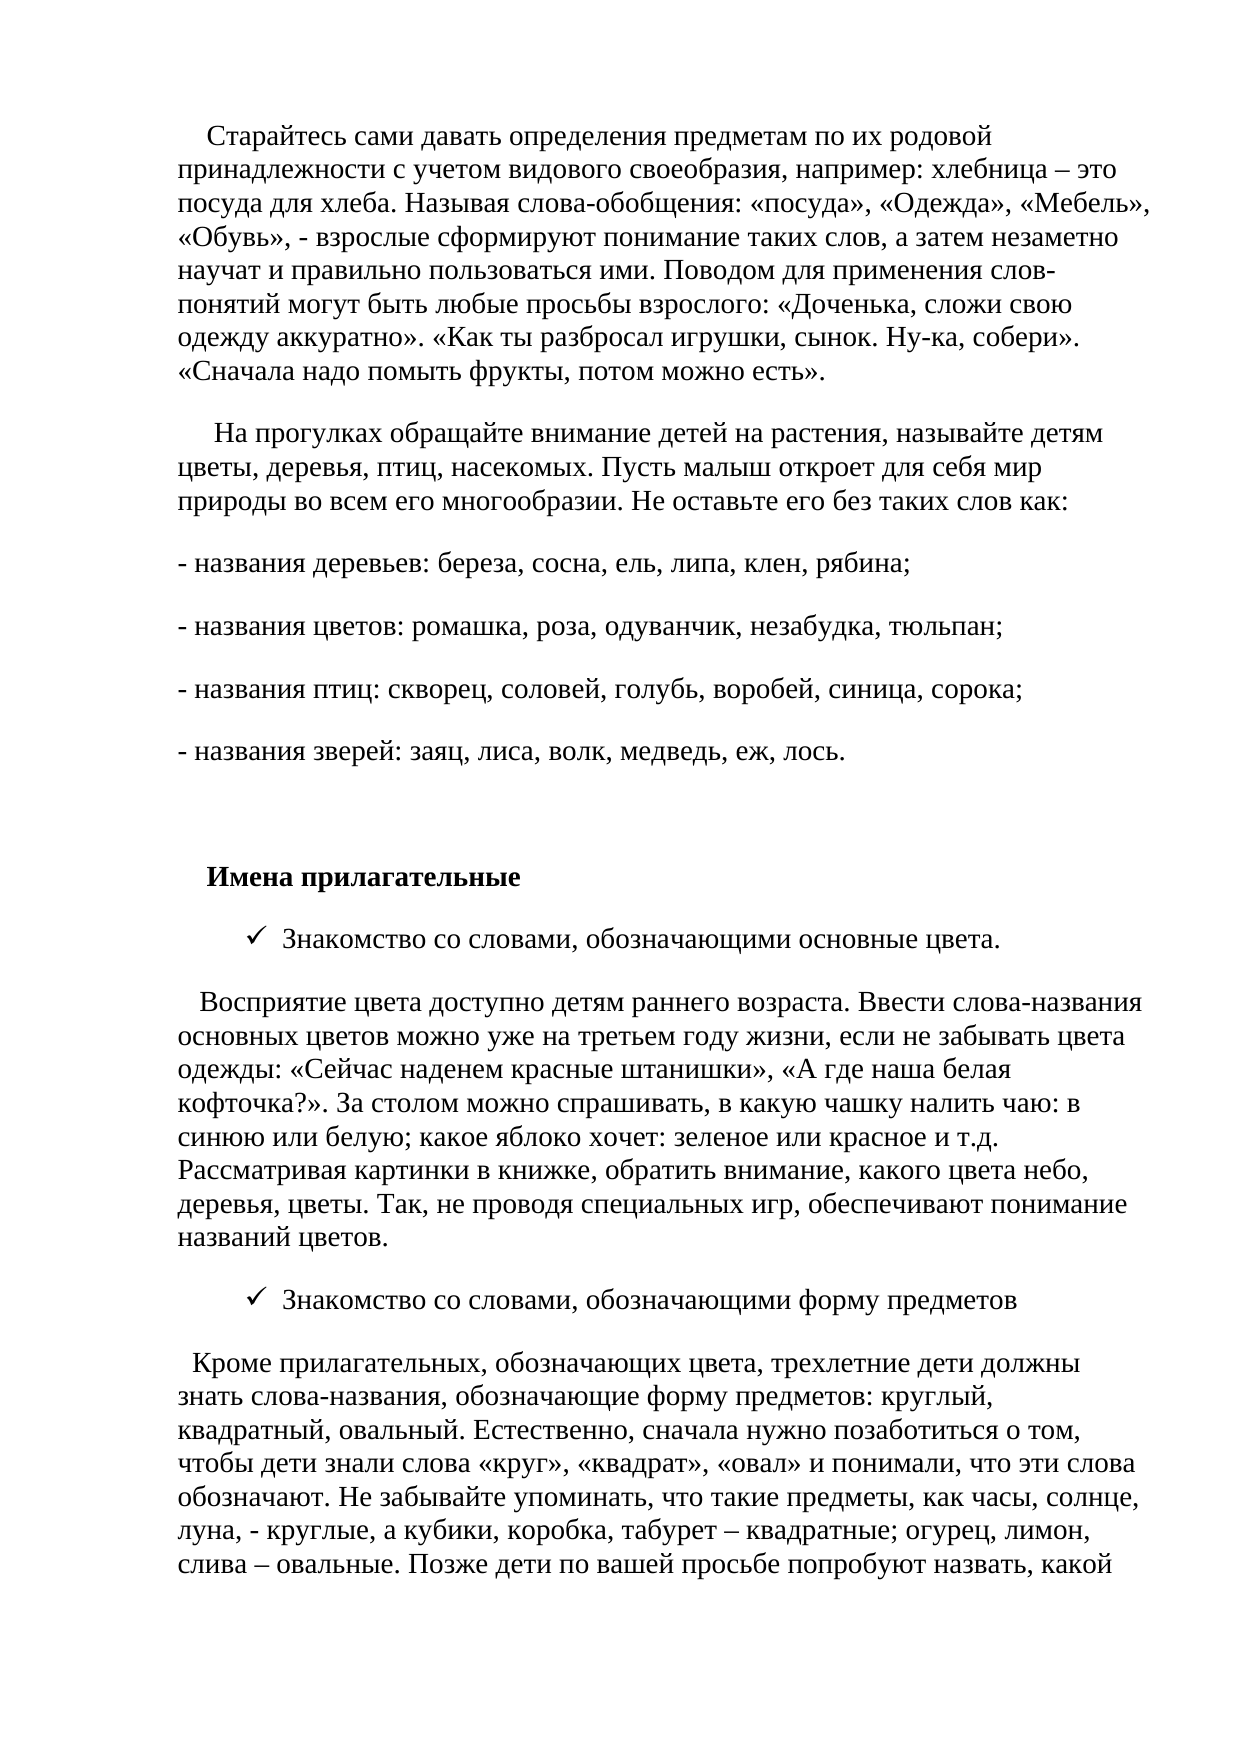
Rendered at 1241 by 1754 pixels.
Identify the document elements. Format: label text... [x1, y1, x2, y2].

text Имена прилагательные [177, 859, 1152, 892]
text - названия деревьев: береза, сосна, ель, липа, клен, рябина; [177, 545, 1152, 579]
list Знакомство со словами, обозначающими форму предметов [244, 1282, 1152, 1316]
list Знакомство со словами, обозначающими основные цвета. [244, 922, 1152, 955]
text На прогулках обращайте внимание детей на растения, называйте детям цветы, деревья, птиц, насекомых. Пусть малыш откроет для себя мир природы во всем его многообразии. Не оставьте его без таких слов как: [177, 416, 1152, 516]
text Восприятие цвета доступно детям раннего возраста. Ввести слова-названия основных цветов можно уже на третьем году жизни, если не забывать цвета одежды: «Сейчас наденем красные штанишки», «А где наша белая кофточка?». За столом можно спрашивать, в какую чашку налить чаю: в синюю или белую; какое яблоко хочет: зеленое или красное и т.д. Рассматривая картинки в книжке, обратить внимание, какого цвета небо, деревья, цветы. Так, не проводя специальных игр, обеспечивают понимание названий цветов. [177, 984, 1152, 1253]
text - названия птиц: скворец, соловей, голубь, воробей, синица, сорока; [177, 671, 1152, 704]
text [177, 1345, 1152, 1579]
text Старайтесь сами давать определения предметам по их родовой принадлежности с учетом видового своеобразия, например: хлебница – это посуда для хлеба. Называя слова-обобщения: «посуда», «Одежда», «Мебель», «Обувь», - взрослые сформируют понимание таких слов, а затем незаметно научат и правильно пользоваться ими. Поводом для применения слов-понятий могут быть любые просьбы взрослого: «Доченька, сложи свою одежду аккуратно». «Как ты разбросал игрушки, сынок. Ну-ка, собери». «Сначала надо помыть фрукты, потом можно есть». [177, 118, 1152, 386]
text - названия цветов: ромашка, роза, одуванчик, незабудка, тюльпан; [177, 608, 1152, 642]
text - названия зверей: заяц, лиса, волк, медведь, еж, лось. [177, 733, 1152, 767]
